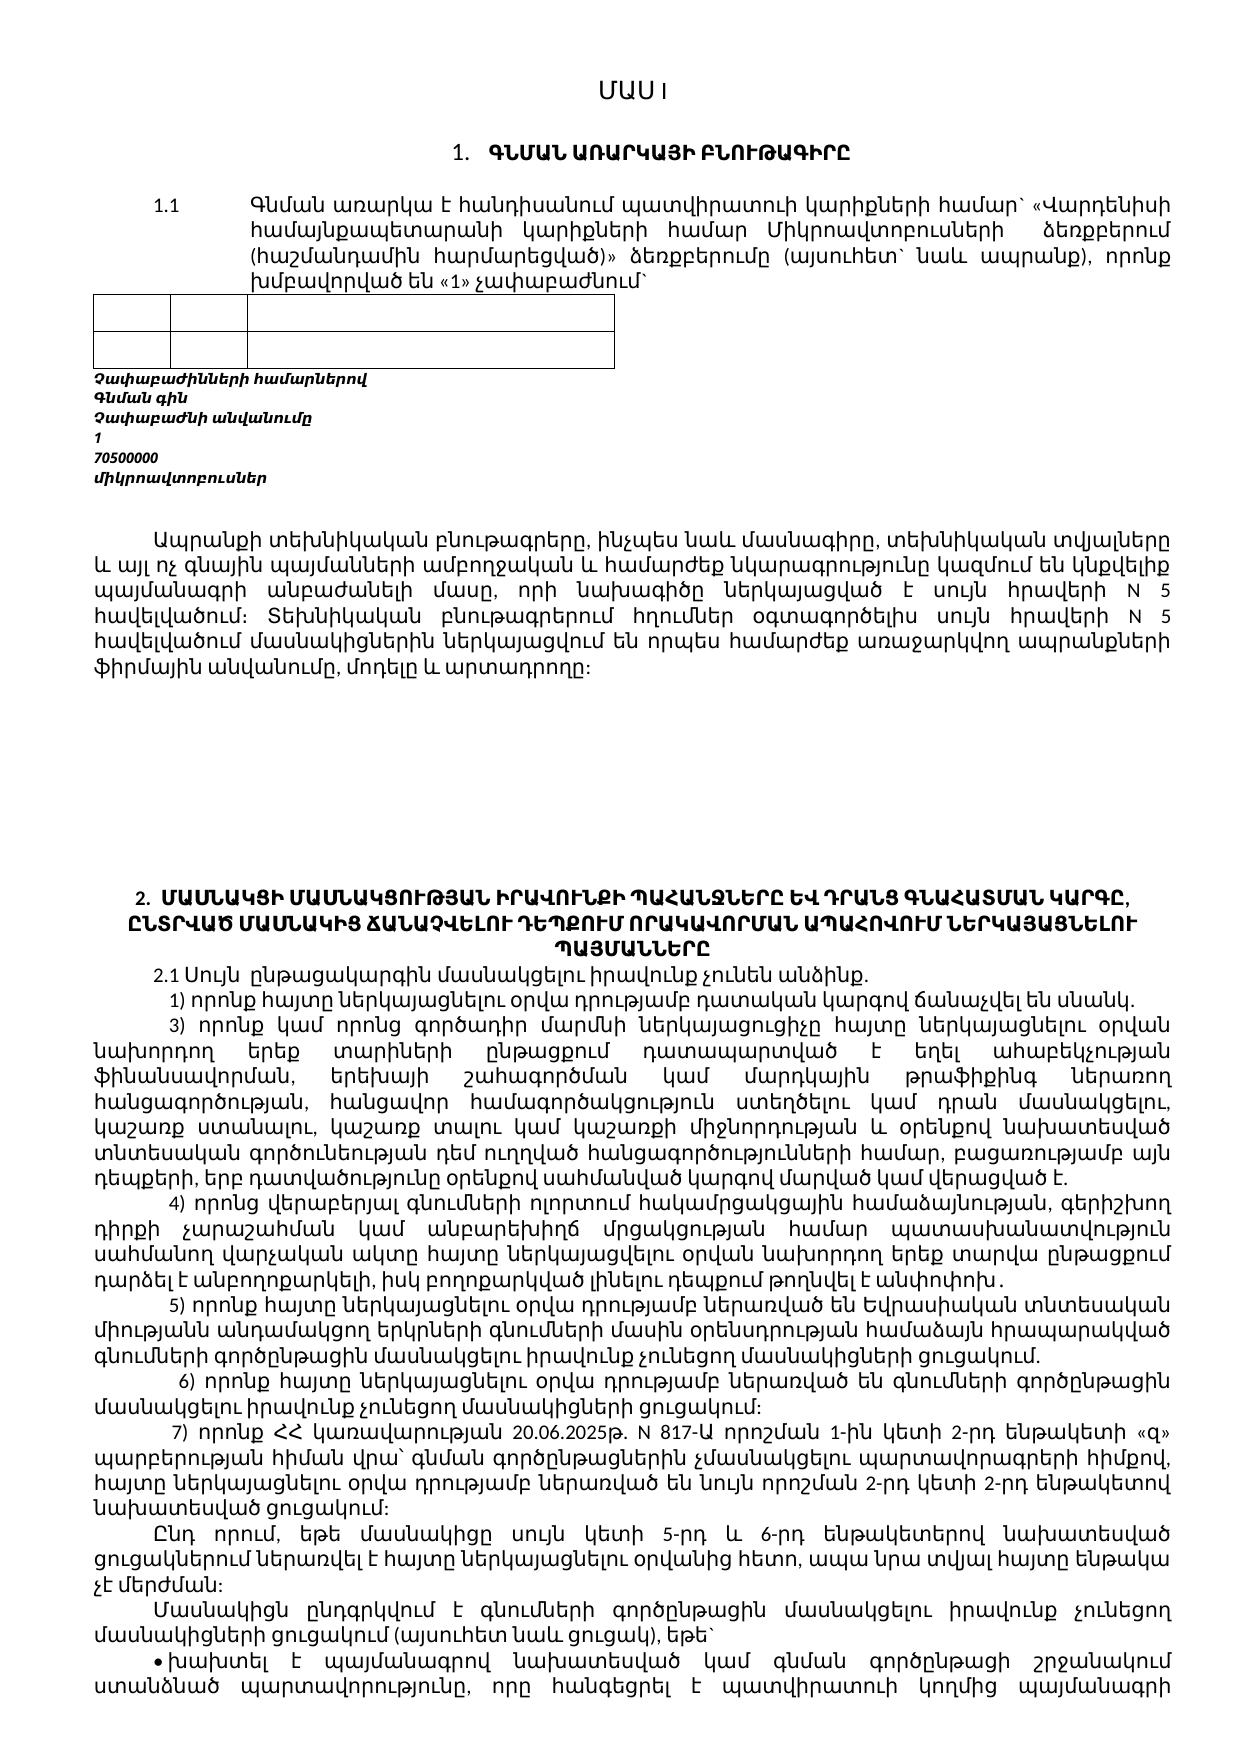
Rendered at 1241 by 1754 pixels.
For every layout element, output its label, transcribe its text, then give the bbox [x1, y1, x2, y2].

text Ընդ որում, եթե մասնակիցը սույն կետի 5-րդ և 6-րդ ենթակետերով նախատեսված ցուցակներում ներառվել է հայտը ներկայացնելու օրվանից հետո, ապա նրա տվյալ հայտը ենթակա չէ մերժման: [94, 1521, 1171, 1597]
text 1) որոնք հայտը ներկայացնելու օրվա դրությամբ դատական կարգով ճանաչվել են սնանկ. [94, 987, 1171, 1013]
text 5) որոնք հայտը ներկայացնելու օրվա դրությամբ ներառված են Եվրասիական տնտեսական միությանն անդամակցող երկրների գնումների մասին օրենսդրության համաձայն հրապարակված գնումների գործընթացին մասնակցելու իրավունք չունեցող մասնակիցների ցուցակում. [94, 1292, 1171, 1368]
text 3) որոնք կամ որոնց գործադիր մարմնի ներկայացուցիչը հայտը ներկայացնելու օրվան նախորդող երեք տարիների ընթացքում դատապարտված է եղել ահաբեկչության ֆինանսավորման, երեխայի շահագործման կամ մարդկային թրաֆիքինգ ներառող հանցագործության, հանցավոր համագործակցություն ստեղծելու կամ դրան մասնակցելու, կաշառք ստանալու, կաշառք տալու կամ կաշառքի միջնորդության և օրենքով նախատեսված տնտեսական գործունեության դեմ ուղղված հանցագործությունների համար, բացառությամբ այն դեպքերի, երբ դատվածությունը օրենքով սահմանված կարգով մարված կամ վերացված է. [94, 1013, 1171, 1191]
text 7) որոնք ՀՀ կառավարության 20.06.2025թ. N 817-Ա որոշման 1-ին կետի 2-րդ ենթակետի «զ» պարբերության հիման վրա՝ գնման գործընթացներին չմասնակցելու պարտավորագրերի հիմքով, հայտը ներկայացնելու օրվա դրությամբ ներառված են նույն որոշման 2-րդ կետի 2-րդ ենթակետով նախատեսված ցուցակում: [94, 1419, 1171, 1521]
text 6) որոնք հայտը ներկայացնելու օրվա դրությամբ ներառված են գնումների գործընթացին մասնակցելու իրավունք չունեցող մասնակիցների ցուցակում: [94, 1368, 1171, 1419]
text 2. ՄԱՍՆԱԿՑԻ ՄԱՍՆԱԿՑՈՒԹՅԱՆ ԻՐԱՎՈՒՆՔԻ ՊԱՀԱՆՋՆԵՐԸ ԵՎ ԴՐԱՆՑ ԳՆԱՀԱՏՄԱՆ ԿԱՐԳԸ, ԸՆՏՐՎԱԾ ՄԱՍՆԱԿԻՑ ՃԱՆԱՉՎԵԼՈՒ ԴԵՊՔՈՒՄ ՈՐԱԿԱՎՈՐՄԱՆ ԱՊԱՀՈՎՈՒՄ ՆԵՐԿԱՅԱՑՆԵԼՈՒ ՊԱՅՄԱՆՆԵՐԸ [94, 886, 1171, 962]
text ՄԱՍ I [94, 75, 1171, 106]
text Մասնակիցն ընդգրկվում է գնումների գործընթացին մասնակցելու իրավունք չունեցող մասնակիցների ցուցակում (այսուհետ նաև ցուցակ), եթե` [94, 1597, 1171, 1648]
list ԳՆՄԱՆ ԱՌԱՐԿԱՅԻ ԲՆՈՒԹԱԳԻՐԸ [131, 136, 1171, 167]
text Ապրանքի տեխնիկական բնութագրերը, ինչպես նաև մասնագիրը, տեխնիկական տվյալները և այլ ոչ գնային պայմանների ամբողջական և համարժեք նկարագրությունը կազմում են կնքվելիք պայմանագրի անբաժանելի մասը, որի նախագիծը ներկայացված է սույն հրավերի N 5 հավելվածում։ Տեխնիկական բնութագրերում հղումներ օգտագործելիս սույն հրավերի N 5 հավելվածում մասնակիցներին ներկայացվում են որպես համարժեք առաջարկվող ապրանքների ֆիրմային անվանումը, մոդելը և արտադրողը: [94, 527, 1171, 679]
text 4) որոնց վերաբերյալ գնումների ոլորտում հակամրցակցային համաձայնության, գերիշխող դիրքի չարաշահման կամ անբարեխիղճ մրցակցության համար պատասխանատվություն սահմանող վարչական ակտը հայտը ներկայացվելու օրվան նախորդող երեք տարվա ընթացքում դարձել է անբողոքարկելի, իսկ բողոքարկված լինելու դեպքում թողնվել է անփոփոխ․ [94, 1191, 1171, 1292]
text 2.1 Սույն ընթացակարգին մասնակցելու իրավունք չունեն անձինք. [94, 962, 1171, 987]
subtitle Գնման առարկա է հանդիսանում պատվիրատուի կարիքների համար` «Վարդենիսի համայնքապետարանի կարիքների համար Միկրոավտոբուսների ձեռքբերում (հաշմանդամին հարմարեցված)» ձեռքբերումը (այսուհետ` նաև ապրանք), որոնք խմբավորված են «1» չափաբաժնում` [153, 192, 1171, 294]
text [94, 1648, 1171, 1699]
